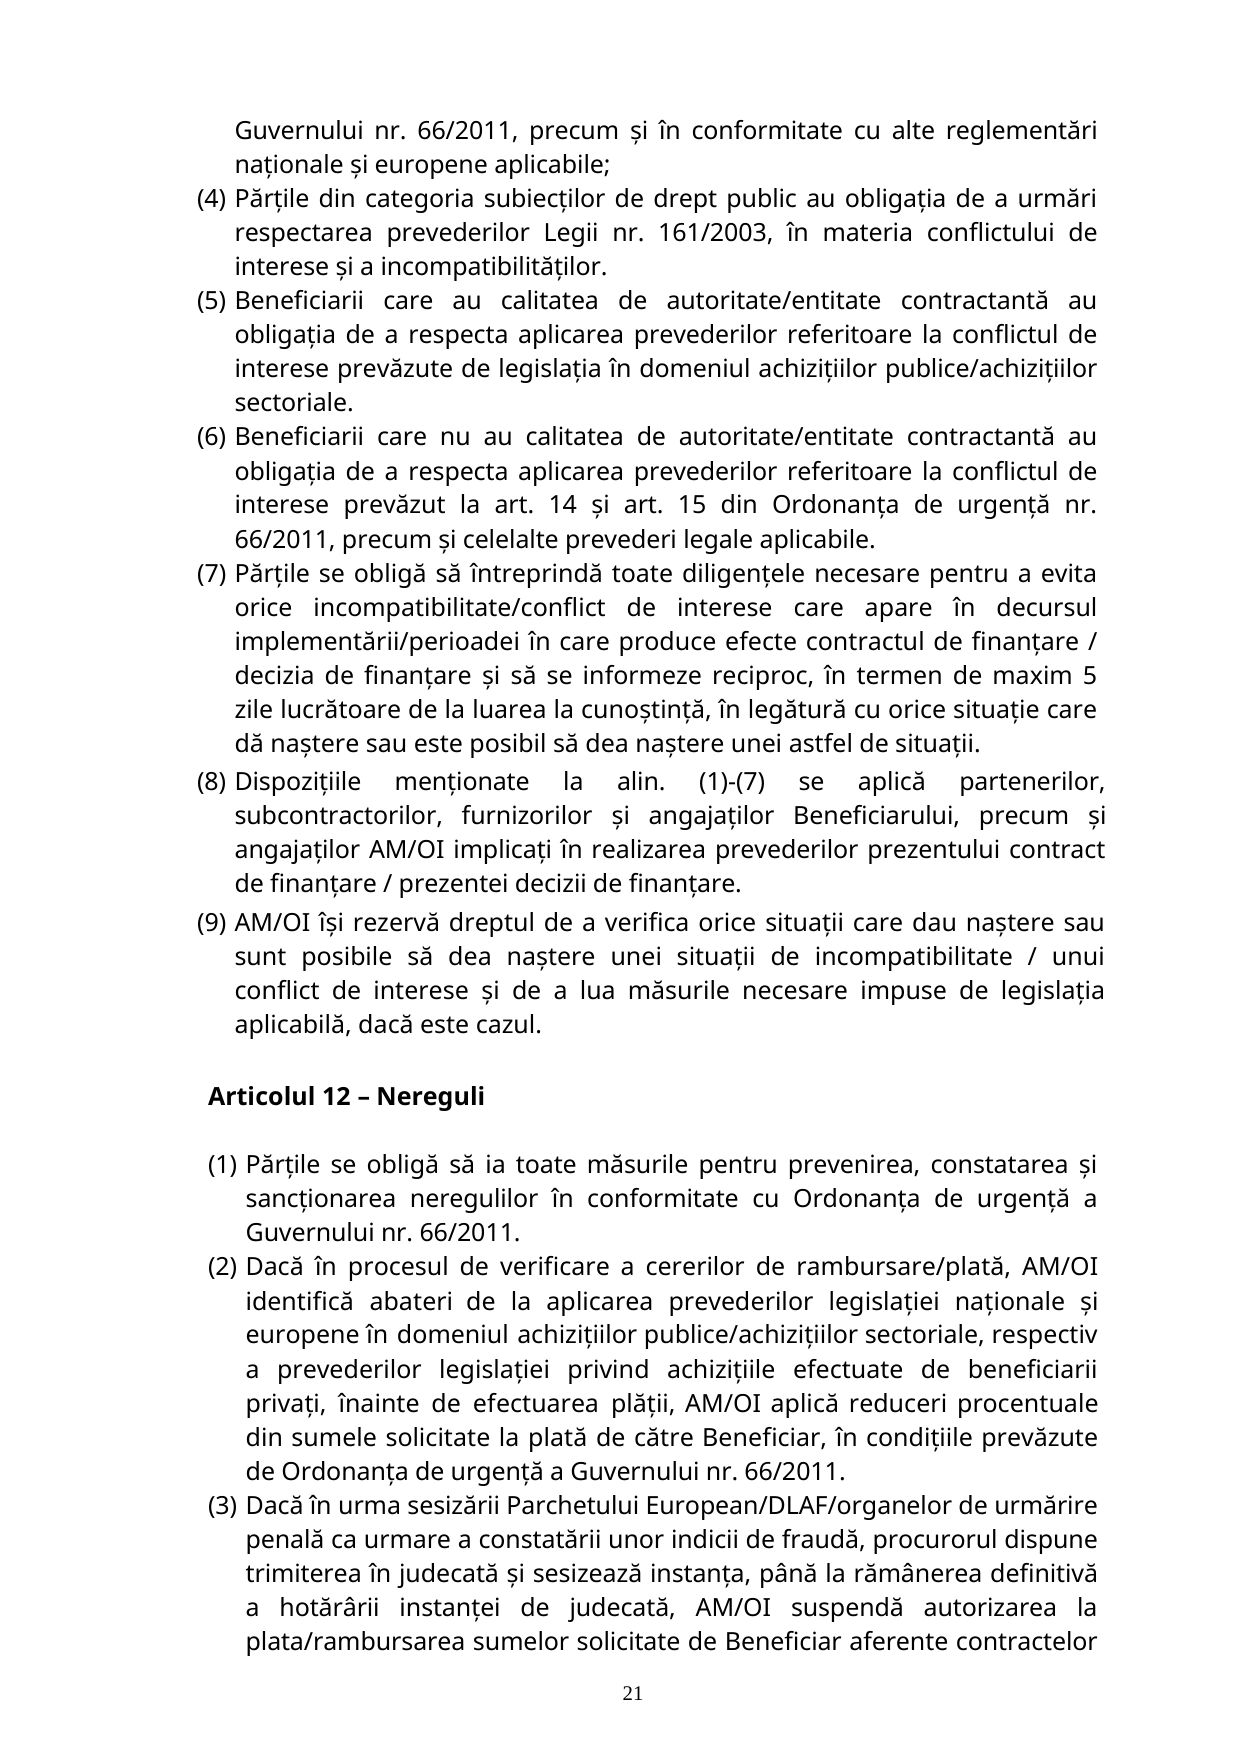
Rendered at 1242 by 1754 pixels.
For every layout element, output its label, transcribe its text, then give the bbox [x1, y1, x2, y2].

list Părțile se obligă să întreprindă toate diligențele necesare pentru a evita orice incompatibilitate/conflict de interese care apare în decursul implementării/perioadei în care produce efecte contractul de finanțare / decizia de finanțare şi să se informeze reciproc, în termen de maxim 5 zile lucrătoare de la luarea la cunoștință, în legătură cu orice situație care dă naștere sau este posibil să dea naștere unei astfel de situații. [197, 555, 1098, 760]
text Articolul 12 – Nereguli [172, 1079, 1106, 1113]
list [208, 1487, 1098, 1658]
list Părțile din categoria subiecților de drept public au obligația de a urmări respectarea prevederilor Legii nr. 161/2003, în materia conflictului de interese și a incompatibilităților. [197, 181, 1098, 283]
list AM/OI își rezervă dreptul de a verifica orice situații care dau naștere sau sunt posibile să dea naștere unei situații de incompatibilitate / unui conflict de interese şi de a lua măsurile necesare impuse de legislația aplicabilă, dacă este cazul. [197, 904, 1106, 1041]
list Dispozițiile menționate la alin. (1)-(7) se aplică partenerilor, subcontractorilor, furnizorilor şi angajaților Beneficiarului, precum şi angajaților AM/OI implicați în realizarea prevederilor prezentului contract de finanțare / prezentei decizii de finanțare. [197, 764, 1106, 900]
list Dacă în procesul de verificare a cererilor de rambursare/plată, AM/OI identifică abateri de la aplicarea prevederilor legislației naționale şi europene în domeniul achizițiilor publice/achizițiilor sectoriale, respectiv a prevederilor legislației privind achizițiile efectuate de beneficiarii privați, înainte de efectuarea plății, AM/OI aplică reduceri procentuale din sumele solicitate la plată de către Beneficiar, în condițiile prevăzute de Ordonanța de urgență a Guvernului nr. 66/2011. [208, 1249, 1098, 1487]
list Beneficiarii care nu au calitatea de autoritate/entitate contractantă au obligația de a respecta aplicarea prevederilor referitoare la conflictul de interese prevăzut la art. 14 și art. 15 din Ordonanța de urgență nr. 66/2011, precum și celelalte prevederi legale aplicabile. [197, 419, 1098, 555]
list Beneficiarii care au calitatea de autoritate/entitate contractantă au obligația de a respecta aplicarea prevederilor referitoare la conflictul de interese prevăzute de legislația în domeniul achizițiilor publice/achizițiilor sectoriale. [197, 283, 1098, 419]
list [197, 112, 1098, 181]
list Părțile se obligă să ia toate măsurile pentru prevenirea, constatarea și sancționarea neregulilor în conformitate cu Ordonanța de urgență a Guvernului nr. 66/2011. [208, 1147, 1098, 1249]
